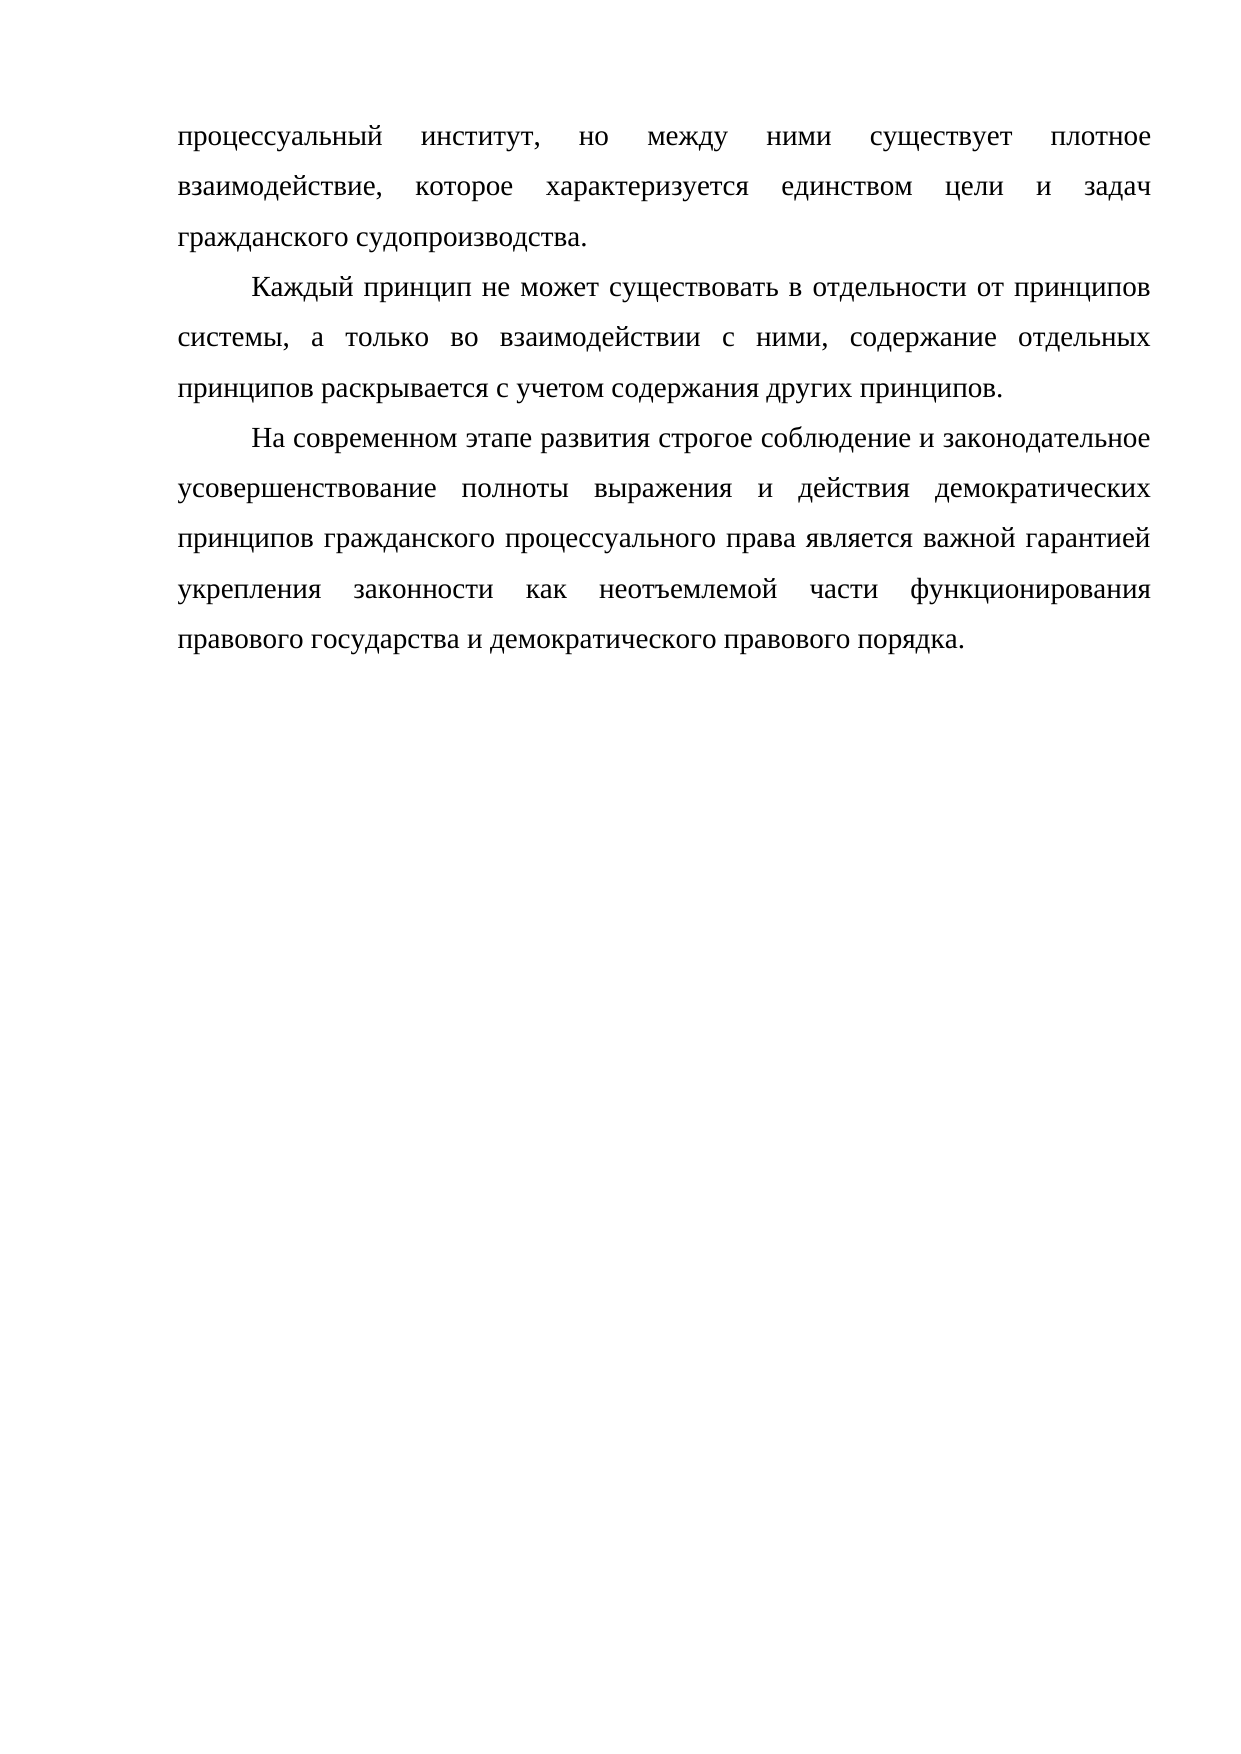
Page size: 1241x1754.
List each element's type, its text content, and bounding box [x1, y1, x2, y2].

text На современном этапе развития строгое соблюдение и законодательное усовершенствование полноты выражения и действия демократических принципов гражданского процессуального права является важной гарантией укрепления законности как неотъемлемой части функционирования правового государства и демократического правового порядка. [177, 420, 1152, 655]
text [177, 118, 1152, 252]
text Каждый принцип не может существовать в отдельности от принципов системы, а только во взаимодействии с ними, содержание отдельных принципов раскрывается с учетом содержания других принципов. [177, 269, 1152, 403]
